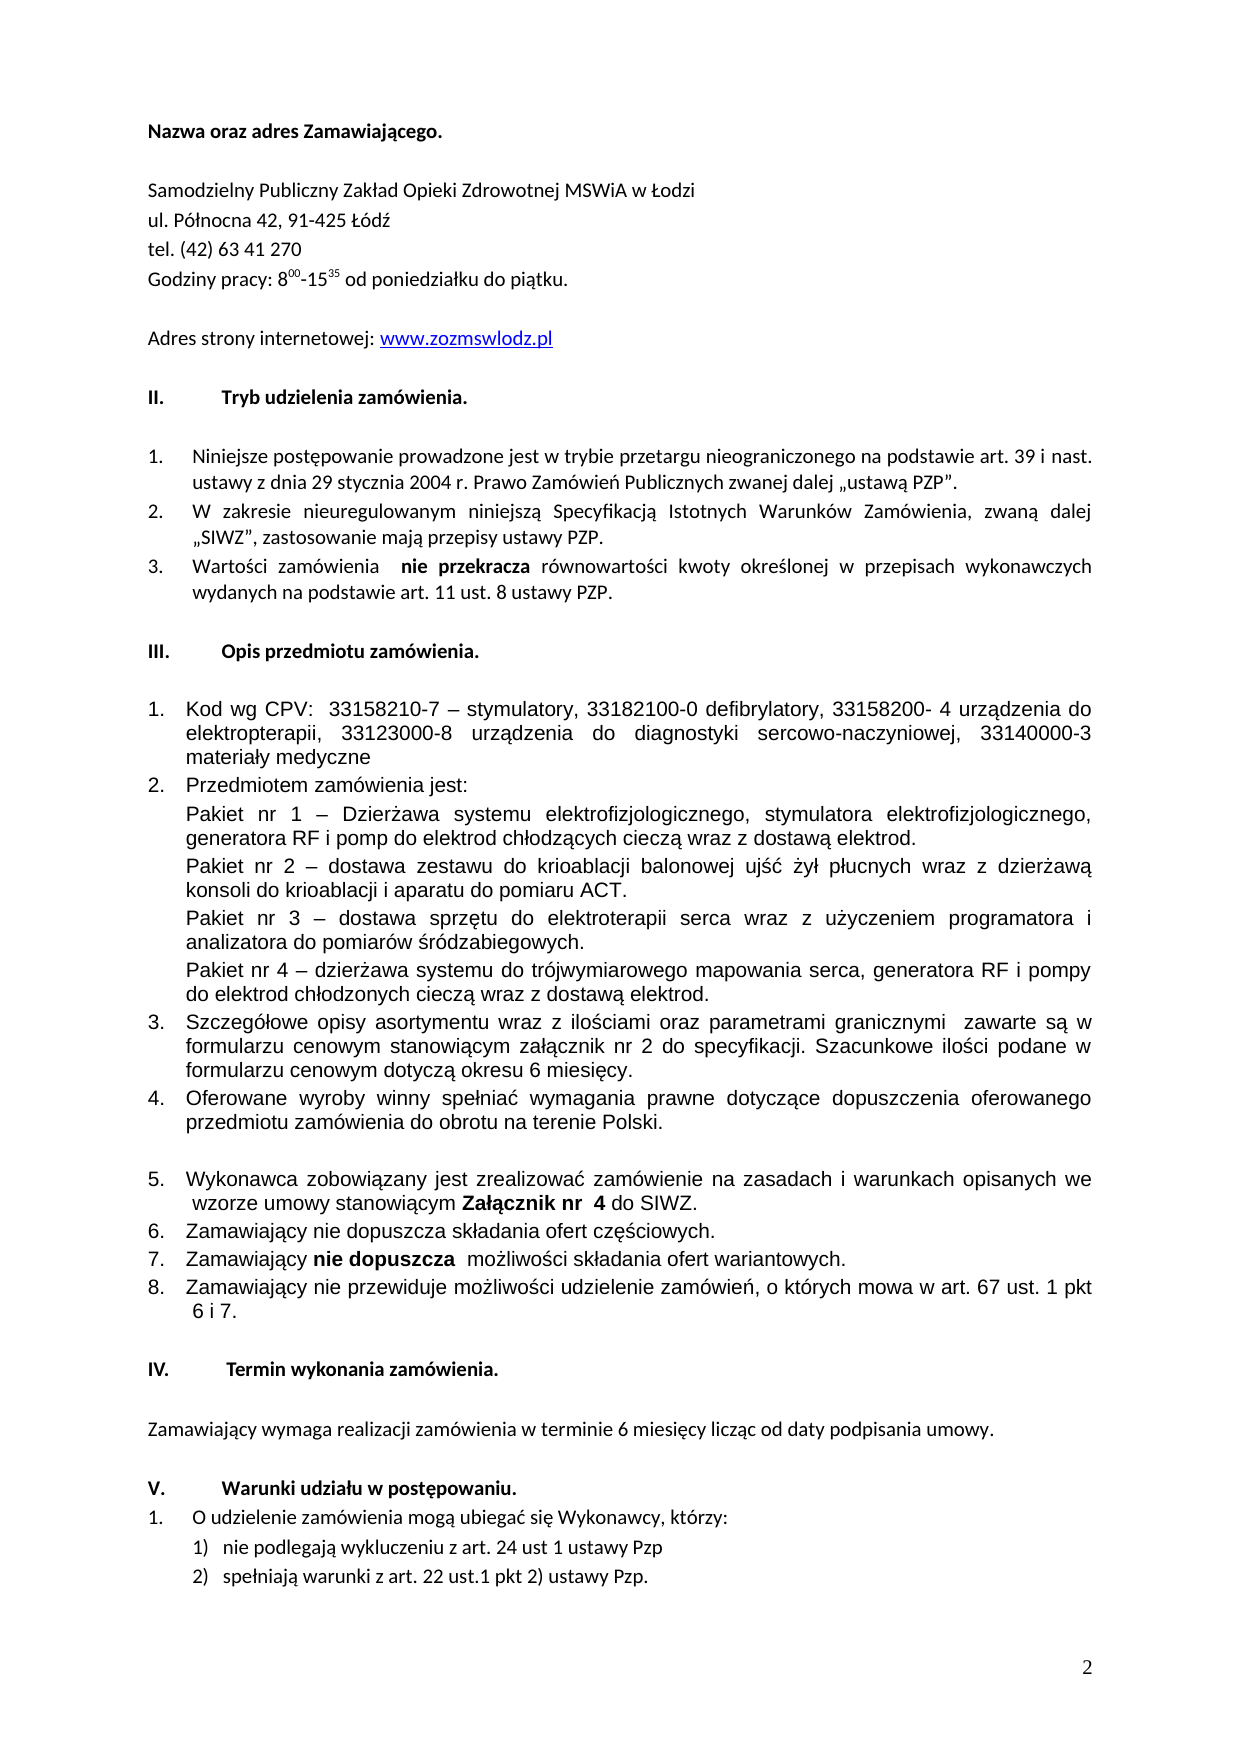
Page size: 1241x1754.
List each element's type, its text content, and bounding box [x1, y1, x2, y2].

list Niniejsze postępowanie prowadzone jest w trybie przetargu nieograniczonego na podstawie art. 39 i nast. ustawy z dnia 29 stycznia 2004 r. Prawo Zamówień Publicznych zwanej dalej „ustawą PZP”. [148, 443, 1092, 494]
list Zamawiający nie przewiduje możliwości udzielenie zamówień, o których mowa w art. 67 ust. 1 pkt 6 i 7. [148, 1275, 1092, 1323]
list Szczegółowe opisy asortymentu wraz z ilościami oraz parametrami granicznymi zawarte są w formularzu cenowym stanowiącym załącznik nr 2 do specyfikacji. Szacunkowe ilości podane w formularzu cenowym dotyczą okresu 6 miesięcy. [148, 1010, 1092, 1082]
list Zamawiający nie dopuszcza składania ofert częściowych. [148, 1219, 1092, 1243]
list nie podlegają wykluczeniu z art. 24 ust 1 ustawy Pzp [192, 1534, 1092, 1559]
list spełniają warunki z art. 22 ust.1 pkt 2) ustawy Pzp. [192, 1564, 1092, 1589]
text Samodzielny Publiczny Zakład Opieki Zdrowotnej MSWiA w Łodzi [148, 177, 1092, 203]
text Pakiet nr 4 – dzierżawa systemu do trójwymiarowego mapowania serca, generatora RF i pompy do elektrod chłodzonych cieczą wraz z dostawą elektrod. [186, 958, 1092, 1006]
text tel. (42) 63 41 270 [148, 236, 1092, 262]
subtitle IV. Termin wykonania zamówienia. [148, 1357, 1092, 1382]
text II. Tryb udzielenia zamówienia. [148, 384, 1092, 410]
text Zamawiający wymaga realizacji zamówienia w terminie 6 miesięcy licząc od daty podpisania umowy. [148, 1416, 1092, 1441]
text ul. Północna 42, 91-425 Łódź [148, 207, 1092, 232]
list Zamawiający nie dopuszcza możliwości składania ofert wariantowych. [148, 1247, 1092, 1271]
text III. Opis przedmiotu zamówienia. [148, 638, 1092, 663]
text Pakiet nr 3 – dostawa sprzętu do elektroterapii serca wraz z użyczeniem programatora i analizatora do pomiarów śródzabiegowych. [186, 906, 1092, 953]
list Oferowane wyroby winny spełniać wymagania prawne dotyczące dopuszczenia oferowanego przedmiotu zamówienia do obrotu na terenie Polski. [148, 1086, 1092, 1134]
list W zakresie nieuregulowanym niniejszą Specyfikacją Istotnych Warunków Zamówienia, zwaną dalej „SIWZ”, zastosowanie mają przepisy ustawy PZP. [148, 498, 1092, 549]
text Pakiet nr 2 – dostawa zestawu do krioablacji balonowej ujść żył płucnych wraz z dzierżawą konsoli do krioablacji i aparatu do pomiaru ACT. [186, 853, 1092, 901]
list O udzielenie zamówienia mogą ubiegać się Wykonawcy, którzy: [148, 1504, 1092, 1530]
text Nazwa oraz adres Zamawiającego. [148, 118, 1092, 143]
list Wartości zamówienia nie przekracza równowartości kwoty określonej w przepisach wykonawczych wydanych na podstawie art. 11 ust. 8 ustawy PZP. [148, 553, 1092, 604]
text V. Warunki udziału w postępowaniu. [148, 1475, 1092, 1500]
text Pakiet nr 1 – Dzierżawa systemu elektrofizjologicznego, stymulatora elektrofizjologicznego, generatora RF i pomp do elektrod chłodzących cieczą wraz z dostawą elektrod. [186, 801, 1092, 849]
list Wykonawca zobowiązany jest zrealizować zamówienie na zasadach i warunkach opisanych we wzorze umowy stanowiącym Załącznik nr 4 do SIWZ. [148, 1167, 1092, 1214]
text Adres strony internetowej: www.zozmswlodz.pl [148, 325, 1092, 351]
list Kod wg CPV: 33158210-7 – stymulatory, 33182100-0 defibrylatory, 33158200- 4 urządzenia do elektropterapii, 33123000-8 urządzenia do diagnostyki sercowo-naczyniowej, 33140000-3 materiały medyczne [148, 697, 1092, 769]
text Godziny pracy: 800-1535 od poniedziałku do piątku. [148, 266, 1092, 291]
list Przedmiotem zamówienia jest: [148, 773, 1092, 797]
